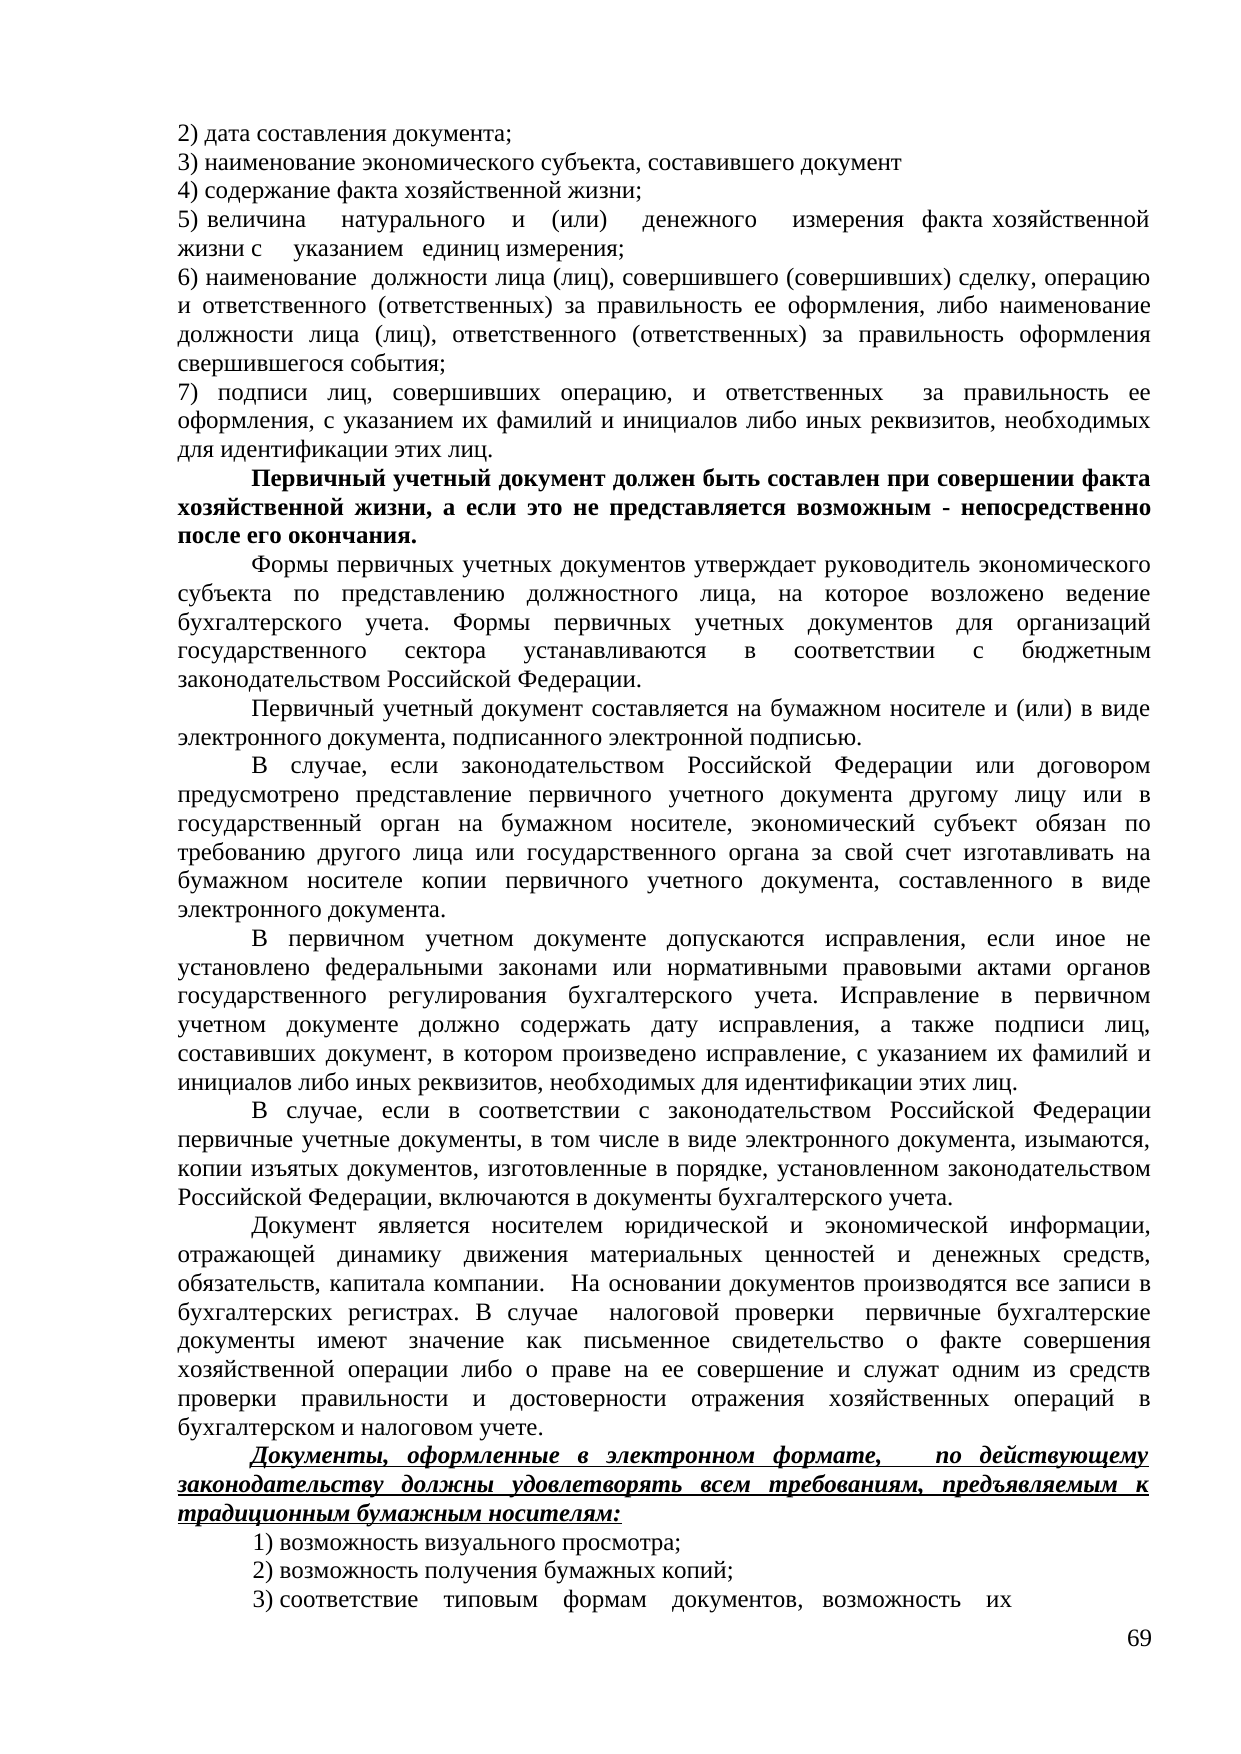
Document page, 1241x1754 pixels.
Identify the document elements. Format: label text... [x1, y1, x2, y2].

text 3) наименование экономического субъекта, составившего документ [177, 147, 1152, 176]
text 4) содержание факта хозяйственной жизни; [177, 176, 1152, 204]
text 2) возможность получения бумажных копий; [252, 1556, 1152, 1584]
text 1) возможность визуального просмотра; [252, 1527, 1152, 1556]
text 5) величина натурального и (или) денежного измерения факта хозяйственной жизни с указанием единиц измерения; [177, 204, 1152, 262]
text Документы, оформленные в электронном формате, по действующему законодательству должны удовлетворять всем требованиям, предъявляемым к традиционным бумажным носителям: [177, 1441, 1152, 1527]
text В первичном учетном документе допускаются исправления, если иное не установлено федеральными законами или нормативными правовыми актами органов государственного регулирования бухгалтерского учета. Исправление в первичном учетном документе должно содержать дату исправления, а также подписи лиц, составивших документ, в котором произведено исправление, с указанием их фамилий и инициалов либо иных реквизитов, необходимых для идентификации этих лиц. [177, 923, 1152, 1096]
text 7) подписи лиц, совершивших операцию, и ответственных за правильность ее оформления, с указанием их фамилий и инициалов либо иных реквизитов, необходимых для идентификации этих лиц. [177, 377, 1152, 463]
text Первичный учетный документ составляется на бумажном носителе и (или) в виде электронного документа, подписанного электронной подписью. [177, 693, 1152, 751]
text 2) дата составления документа; [177, 118, 1152, 147]
text Формы первичных учетных документов утверждает руководитель экономического субъекта по представлению должностного лица, на которое возложено ведение бухгалтерского учета. Формы первичных учетных документов для организаций государственного сектора устанавливаются в соответствии с бюджетным законодательством Российской Федерации. [177, 549, 1152, 693]
text В случае, если в соответствии с законодательством Российской Федерации первичные учетные документы, в том числе в виде электронного документа, изымаются, копии изъятых документов, изготовленные в порядке, установленном законодательством Российской Федерации, включаются в документы бухгалтерского учета. [177, 1096, 1152, 1211]
text 6) наименование должности лица (лиц), совершившего (совершивших) сделку, операцию и ответственного (ответственных) за правильность ее оформления, либо наименование должности лица (лиц), ответственного (ответственных) за правильность оформления свершившегося события; [177, 262, 1152, 377]
text Документ является носителем юридической и экономической информации, отражающей динамику движения материальных ценностей и денежных средств, обязательств, капитала компании. На основании документов производятся все записи в бухгалтерских регистрах. В случае налоговой проверки первичные бухгалтерские документы имеют значение как письменное свидетельство о факте совершения хозяйственной операции либо о праве на ее совершение и служат одним из средств проверки правильности и достоверности отражения хозяйственных операций в бухгалтерском и налоговом учете. [177, 1211, 1152, 1441]
text Первичный учетный документ должен быть составлен при совершении факта хозяйственной жизни, а если это не представляется возможным - непосредственно после его окончания. [177, 463, 1152, 549]
text 3) соответствие типовым формам документов, возможность их [252, 1584, 1152, 1613]
text В случае, если законодательством Российской Федерации или договором предусмотрено представление первичного учетного документа другому лицу или в государственный орган на бумажном носителе, экономический субъект обязан по требованию другого лица или государственного органа за свой счет изготавливать на бумажном носителе копии первичного учетного документа, составленного в виде электронного документа. [177, 751, 1152, 923]
